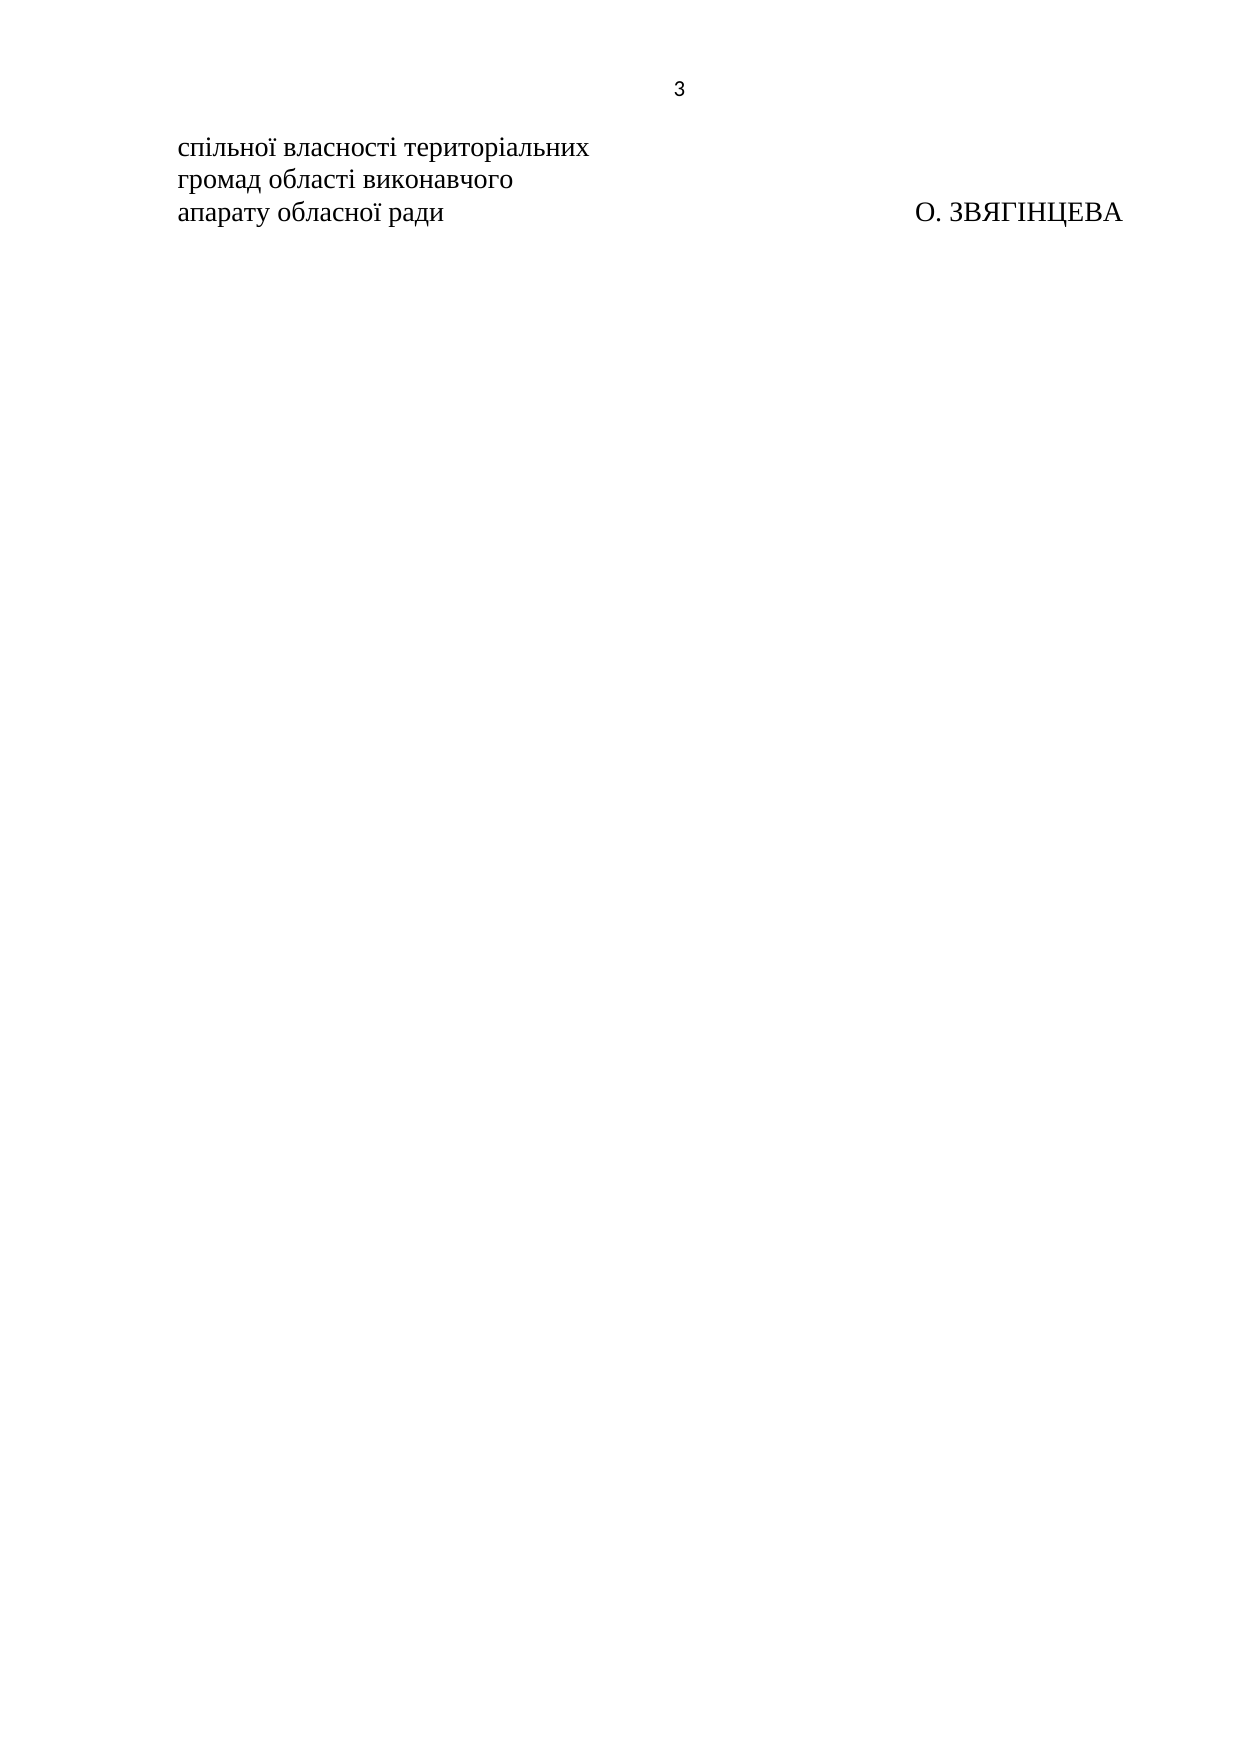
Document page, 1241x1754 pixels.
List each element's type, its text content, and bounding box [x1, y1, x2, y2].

text апарату обласної ради О. ЗВЯГІНЦЕВА [177, 195, 1181, 227]
text громад області виконавчого [177, 162, 1181, 195]
text спільної власності територіальних [177, 130, 1181, 162]
